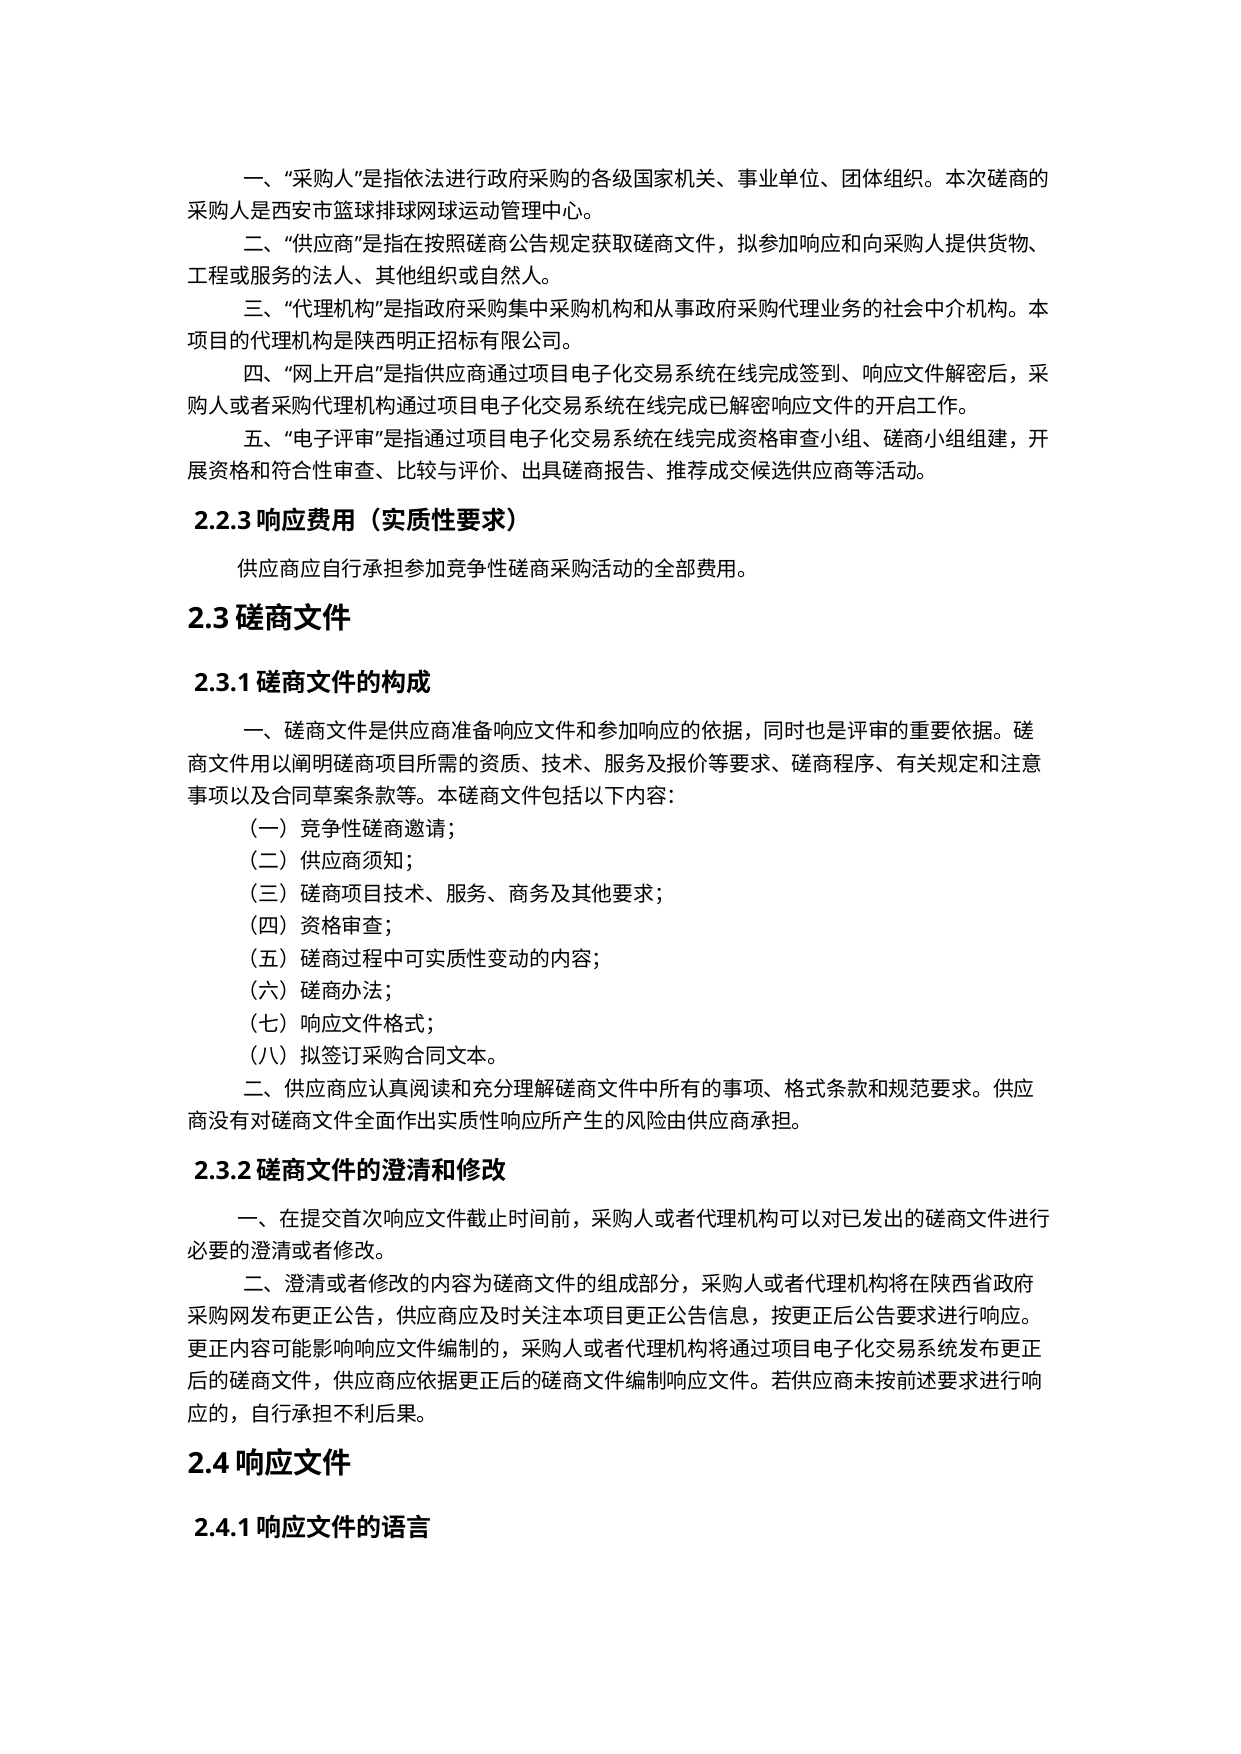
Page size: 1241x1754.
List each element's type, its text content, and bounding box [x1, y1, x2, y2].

text 二、澄清或者修改的内容为磋商文件的组成部分，采购人或者代理机构将在陕西省政府采购网发布更正公告，供应商应及时关注本项目更正公告信息，按更正后公告要求进行响应。更正内容可能影响响应文件编制的，采购人或者代理机构将通过项目电子化交易系统发布更正后的磋商文件，供应商应依据更正后的磋商文件编制响应文件。若供应商未按前述要求进行响应的，自行承担不利后果。 [187, 1267, 1053, 1429]
text 一、“采购人”是指依法进行政府采购的各级国家机关、事业单位、团体组织。本次磋商的采购人是西安市篮球排球网球运动管理中心。 [187, 162, 1053, 227]
text 一、磋商文件是供应商准备响应文件和参加响应的依据，同时也是评审的重要依据。磋商文件用以阐明磋商项目所需的资质、技术、服务及报价等要求、磋商程序、有关规定和注意事项以及合同草案条款等。本磋商文件包括以下内容： [187, 714, 1053, 812]
text 五、“电子评审”是指通过项目电子化交易系统在线完成资格审查小组、磋商小组组建，开展资格和符合性审查、比较与评价、出具磋商报告、推荐成交候选供应商等活动。 [187, 422, 1053, 487]
text （三）磋商项目技术、服务、商务及其他要求； [187, 877, 1053, 909]
text （八）拟签订采购合同文本。 [187, 1039, 1053, 1072]
text 2.3磋商文件 [187, 584, 1053, 649]
text （四）资格审查； [187, 909, 1053, 942]
text 二、“供应商”是指在按照磋商公告规定获取磋商文件，拟参加响应和向采购人提供货物、工程或服务的法人、其他组织或自然人。 [187, 227, 1053, 292]
text 供应商应自行承担参加竞争性磋商采购活动的全部费用。 [187, 552, 1053, 584]
text 四、“网上开启”是指供应商通过项目电子化交易系统在线完成签到、响应文件解密后，采购人或者采购代理机构通过项目电子化交易系统在线完成已解密响应文件的开启工作。 [187, 357, 1053, 422]
text 2.4响应文件 [187, 1429, 1053, 1494]
text 三、“代理机构”是指政府采购集中采购机构和从事政府采购代理业务的社会中介机构。本项目的代理机构是陕西明正招标有限公司。 [187, 292, 1053, 357]
text （六）磋商办法； [187, 974, 1053, 1007]
text 2.2.3响应费用（实质性要求） [187, 487, 1053, 552]
text 2.3.1磋商文件的构成 [187, 649, 1053, 714]
text 一、在提交首次响应文件截止时间前，采购人或者代理机构可以对已发出的磋商文件进行必要的澄清或者修改。 [187, 1202, 1053, 1267]
text （二）供应商须知； [187, 844, 1053, 877]
text （五）磋商过程中可实质性变动的内容； [187, 942, 1053, 974]
text 二、供应商应认真阅读和充分理解磋商文件中所有的事项、格式条款和规范要求。供应商没有对磋商文件全面作出实质性响应所产生的风险由供应商承担。 [187, 1072, 1053, 1137]
text （一）竞争性磋商邀请； [187, 812, 1053, 844]
text （七）响应文件格式； [187, 1007, 1053, 1039]
text 2.3.2磋商文件的澄清和修改 [187, 1137, 1053, 1202]
text 2.4.1响应文件的语言 [187, 1494, 1053, 1559]
